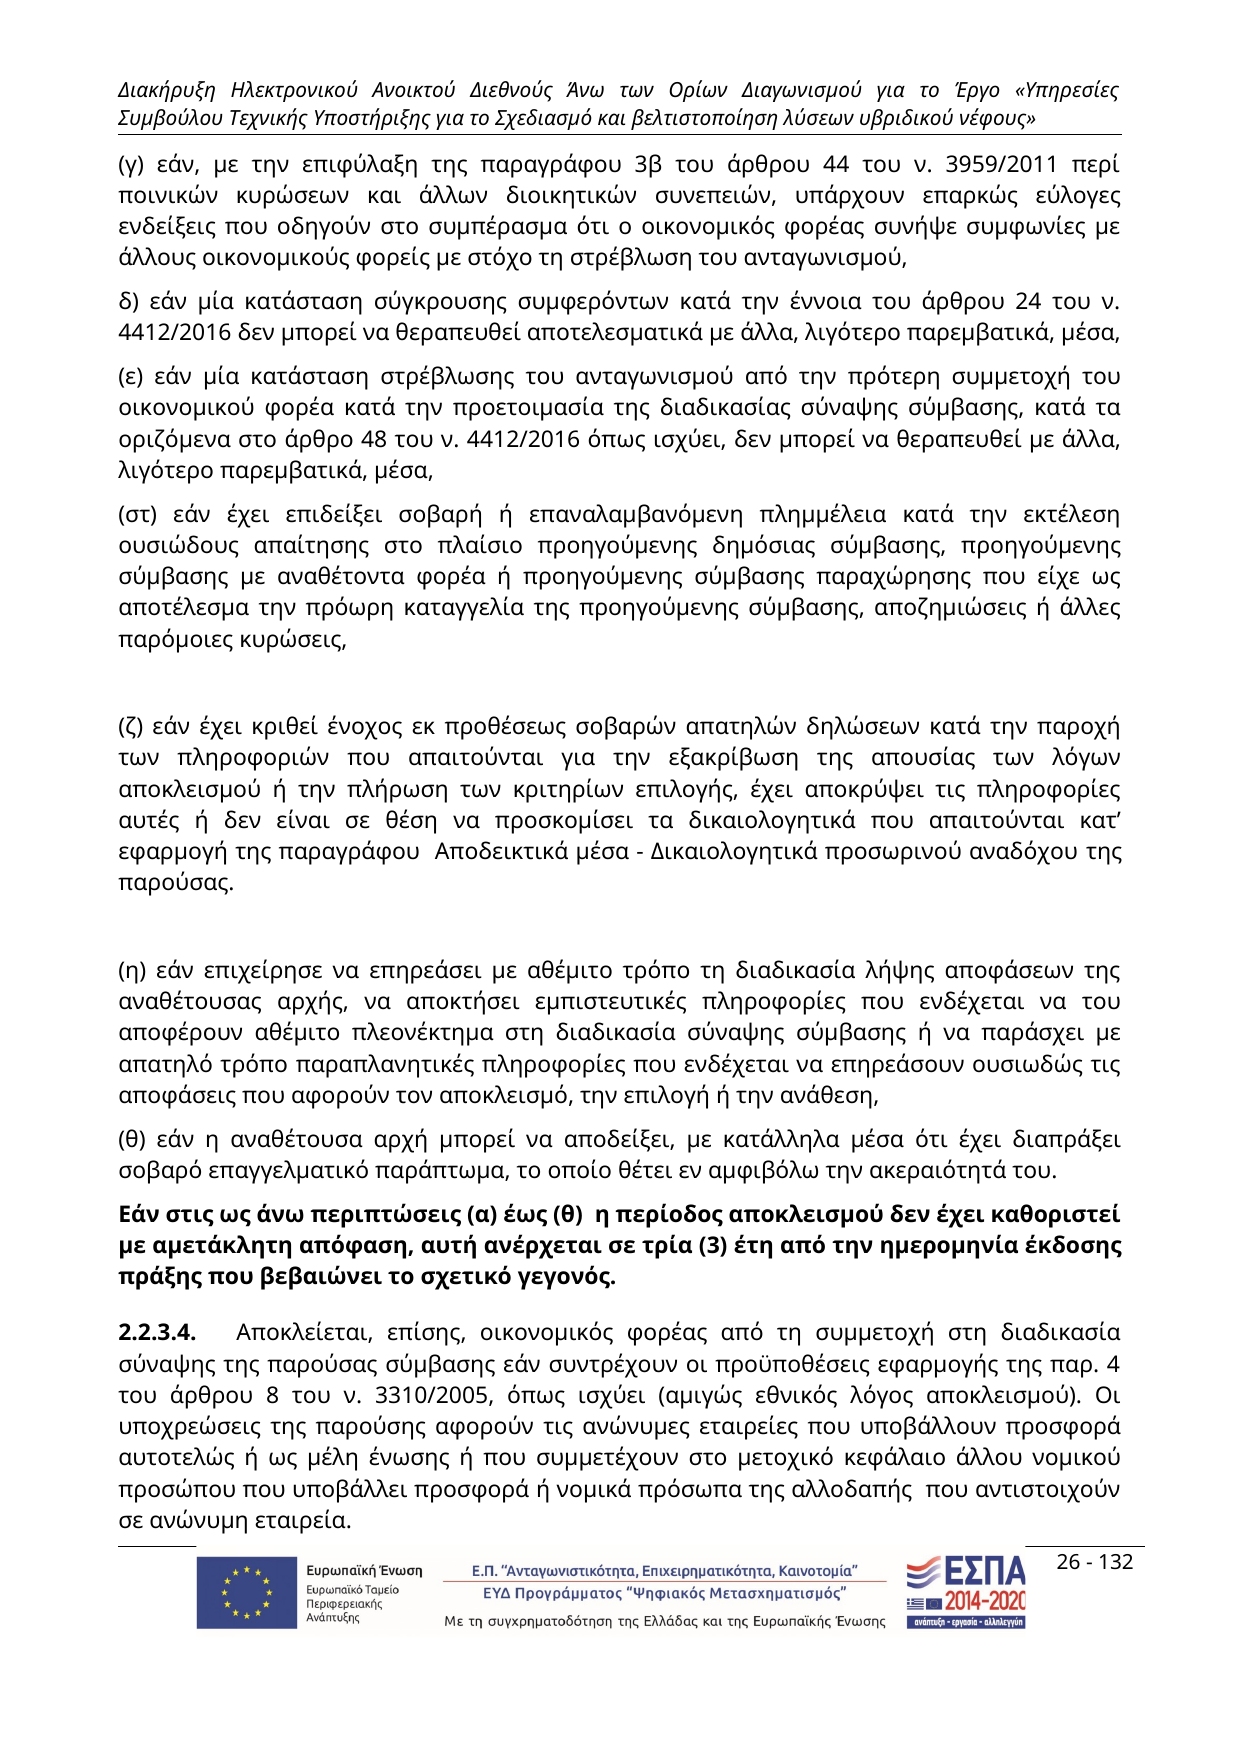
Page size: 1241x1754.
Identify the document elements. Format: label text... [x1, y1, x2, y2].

text (ζ) εάν έχει κριθεί ένοχος εκ προθέσεως σοβαρών απατηλών δηλώσεων κατά την παροχή των πληροφοριών που απαιτούνται για την εξακρίβωση της απουσίας των λόγων αποκλεισμού ή την πλήρωση των κριτηρίων επιλογής, έχει αποκρύψει τις πληροφορίες αυτές ή δεν είναι σε θέση να προσκομίσει τα δικαιολογητικά που απαιτούνται κατ’ εφαρμογή της παραγράφου ‎0 Αποδεικτικά μέσα - Δικαιολογητικά προσωρινού αναδόχου της παρούσας. [118, 710, 1122, 897]
text (στ) εάν έχει επιδείξει σοβαρή ή επαναλαμβανόμενη πλημμέλεια κατά την εκτέλεση ουσιώδους απαίτησης στο πλαίσιο προηγούμενης δημόσιας σύμβασης, προηγούμενης σύμβασης με αναθέτοντα φορέα ή προηγούμενης σύμβασης παραχώρησης που είχε ως αποτέλεσμα την πρόωρη καταγγελία της προηγούμενης σύμβασης, αποζημιώσεις ή άλλες παρόμοιες κυρώσεις, [118, 497, 1122, 654]
text (γ) εάν, με την επιφύλαξη της παραγράφου 3β του άρθρου 44 του ν. 3959/2011 περί ποινικών κυρώσεων και άλλων διοικητικών συνεπειών, υπάρχουν επαρκώς εύλογες ενδείξεις που οδηγούν στο συμπέρασμα ότι ο οικονομικός φορέας συνήψε συμφωνίες με άλλους οικονομικούς φορείς με στόχο τη στρέβλωση του ανταγωνισμού, [118, 147, 1122, 272]
text Εάν στις ως άνω περιπτώσεις (α) έως (θ) η περίοδος αποκλεισμού δεν έχει καθοριστεί με αμετάκλητη απόφαση, αυτή ανέρχεται σε τρία (3) έτη από την ημερομηνία έκδοσης πράξης που βεβαιώνει το σχετικό γεγονός. [118, 1197, 1122, 1291]
list Αποκλείεται, επίσης, οικονομικός φορέας από τη συμμετοχή στη διαδικασία σύναψης της παρούσας σύμβασης εάν συντρέχουν οι προϋποθέσεις εφαρμογής της παρ. 4 του άρθρου 8 του ν. 3310/2005, όπως ισχύει (αμιγώς εθνικός λόγος αποκλεισμού). Οι υποχρεώσεις της παρούσης αφορούν τις ανώνυμες εταιρείες που υποβάλλουν προσφορά αυτοτελώς ή ως μέλη ένωσης ή που συμμετέχουν στο μετοχικό κεφάλαιο άλλου νομικού προσώπου που υποβάλλει προσφορά ή νομικά πρόσωπα της αλλοδαπής που αντιστοιχούν σε ανώνυμη εταιρεία. [118, 1316, 1122, 1535]
picture [194, 1545, 1025, 1637]
text (η) εάν επιχείρησε να επηρεάσει με αθέμιτο τρόπο τη διαδικασία λήψης αποφάσεων της αναθέτουσας αρχής, να αποκτήσει εμπιστευτικές πληροφορίες που ενδέχεται να του αποφέρουν αθέμιτο πλεονέκτημα στη διαδικασία σύναψης σύμβασης ή να παράσχει με απατηλό τρόπο παραπλανητικές πληροφορίες που ενδέχεται να επηρεάσουν ουσιωδώς τις αποφάσεις που αφορούν τον αποκλεισμό, την επιλογή ή την ανάθεση, [118, 954, 1122, 1110]
text (θ) εάν η αναθέτουσα αρχή μπορεί να αποδείξει, με κατάλληλα μέσα ότι έχει διαπράξει σοβαρό επαγγελματικό παράπτωμα, το οποίο θέτει εν αμφιβόλω την ακεραιότητά του. [118, 1122, 1122, 1185]
text δ) εάν μία κατάσταση σύγκρουσης συμφερόντων κατά την έννοια του άρθρου 24 του ν. 4412/2016 δεν μπορεί να θεραπευθεί αποτελεσματικά με άλλα, λιγότερο παρεμβατικά, μέσα, [118, 285, 1122, 347]
text (ε) εάν μία κατάσταση στρέβλωσης του ανταγωνισμού από την πρότερη συμμετοχή του οικονομικού φορέα κατά την προετοιμασία της διαδικασίας σύναψης σύμβασης, κατά τα οριζόμενα στο άρθρο 48 του ν. 4412/2016 όπως ισχύει, δεν μπορεί να θεραπευθεί με άλλα, λιγότερο παρεμβατικά, μέσα, [118, 360, 1122, 485]
